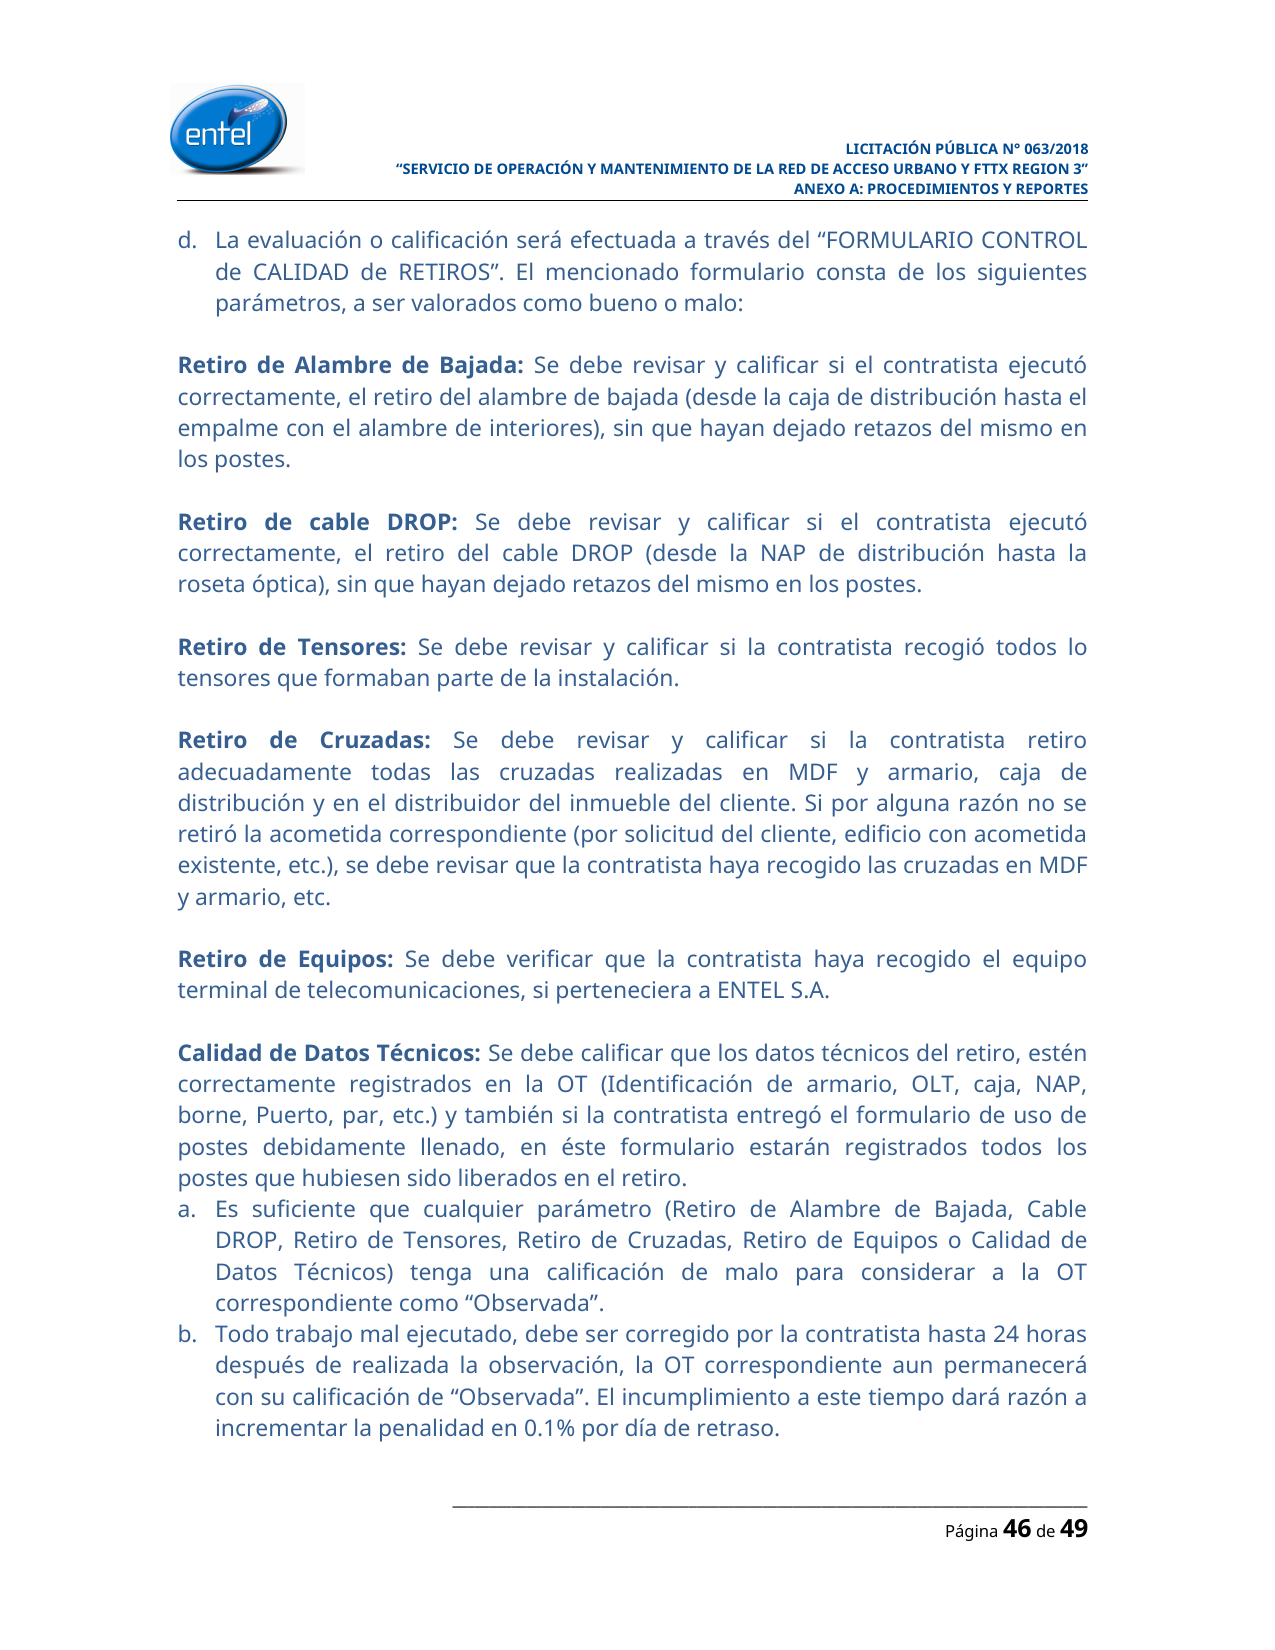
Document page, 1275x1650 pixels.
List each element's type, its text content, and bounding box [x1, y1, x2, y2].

list La evaluación o calificación será efectuada a través del “FORMULARIO CONTROL de CALIDAD de RETIROS”. El mencionado formulario consta de los siguientes parámetros, a ser valorados como bueno o malo: [177, 224, 1088, 318]
text Retiro de cable DROP: Se debe revisar y calificar si el contratista ejecutó correctamente, el retiro del cable DROP (desde la NAP de distribución hasta la roseta óptica), sin que hayan dejado retazos del mismo en los postes. [177, 505, 1088, 599]
list Todo trabajo mal ejecutado, debe ser corregido por la contratista hasta 24 horas después de realizada la observación, la OT correspondiente aun permanecerá con su calificación de “Observada”. El incumplimiento a este tiempo dará razón a incrementar la penalidad en 0.1% por día de retraso. [177, 1318, 1088, 1443]
picture [169, 83, 305, 175]
text Retiro de Cruzadas: Se debe revisar y calificar si la contratista retiro adecuadamente todas las cruzadas realizadas en MDF y armario, caja de distribución y en el distribuidor del inmueble del cliente. Si por alguna razón no se retiró la acometida correspondiente (por solicitud del cliente, edificio con acometida existente, etc.), se debe revisar que la contratista haya recogido las cruzadas en MDF y armario, etc. [177, 724, 1088, 912]
text Calidad de Datos Técnicos: Se debe calificar que los datos técnicos del retiro, estén correctamente registrados en la OT (Identificación de armario, OLT, caja, NAP, borne, Puerto, par, etc.) y también si la contratista entregó el formulario de uso de postes debidamente llenado, en éste formulario estarán registrados todos los postes que hubiesen sido liberados en el retiro. [177, 1037, 1088, 1193]
list Es suficiente que cualquier parámetro (Retiro de Alambre de Bajada, Cable DROP, Retiro de Tensores, Retiro de Cruzadas, Retiro de Equipos o Calidad de Datos Técnicos) tenga una calificación de malo para considerar a la OT correspondiente como “Observada”. [177, 1193, 1088, 1318]
text Retiro de Equipos: Se debe verificar que la contratista haya recogido el equipo terminal de telecomunicaciones, si perteneciera a ENTEL S.A. [177, 943, 1088, 1005]
text Retiro de Tensores: Se debe revisar y calificar si la contratista recogió todos lo tensores que formaban parte de la instalación. [177, 630, 1088, 693]
text Retiro de Alambre de Bajada: Se debe revisar y calificar si el contratista ejecutó correctamente, el retiro del alambre de bajada (desde la caja de distribución hasta el empalme con el alambre de interiores), sin que hayan dejado retazos del mismo en los postes. [177, 349, 1088, 474]
